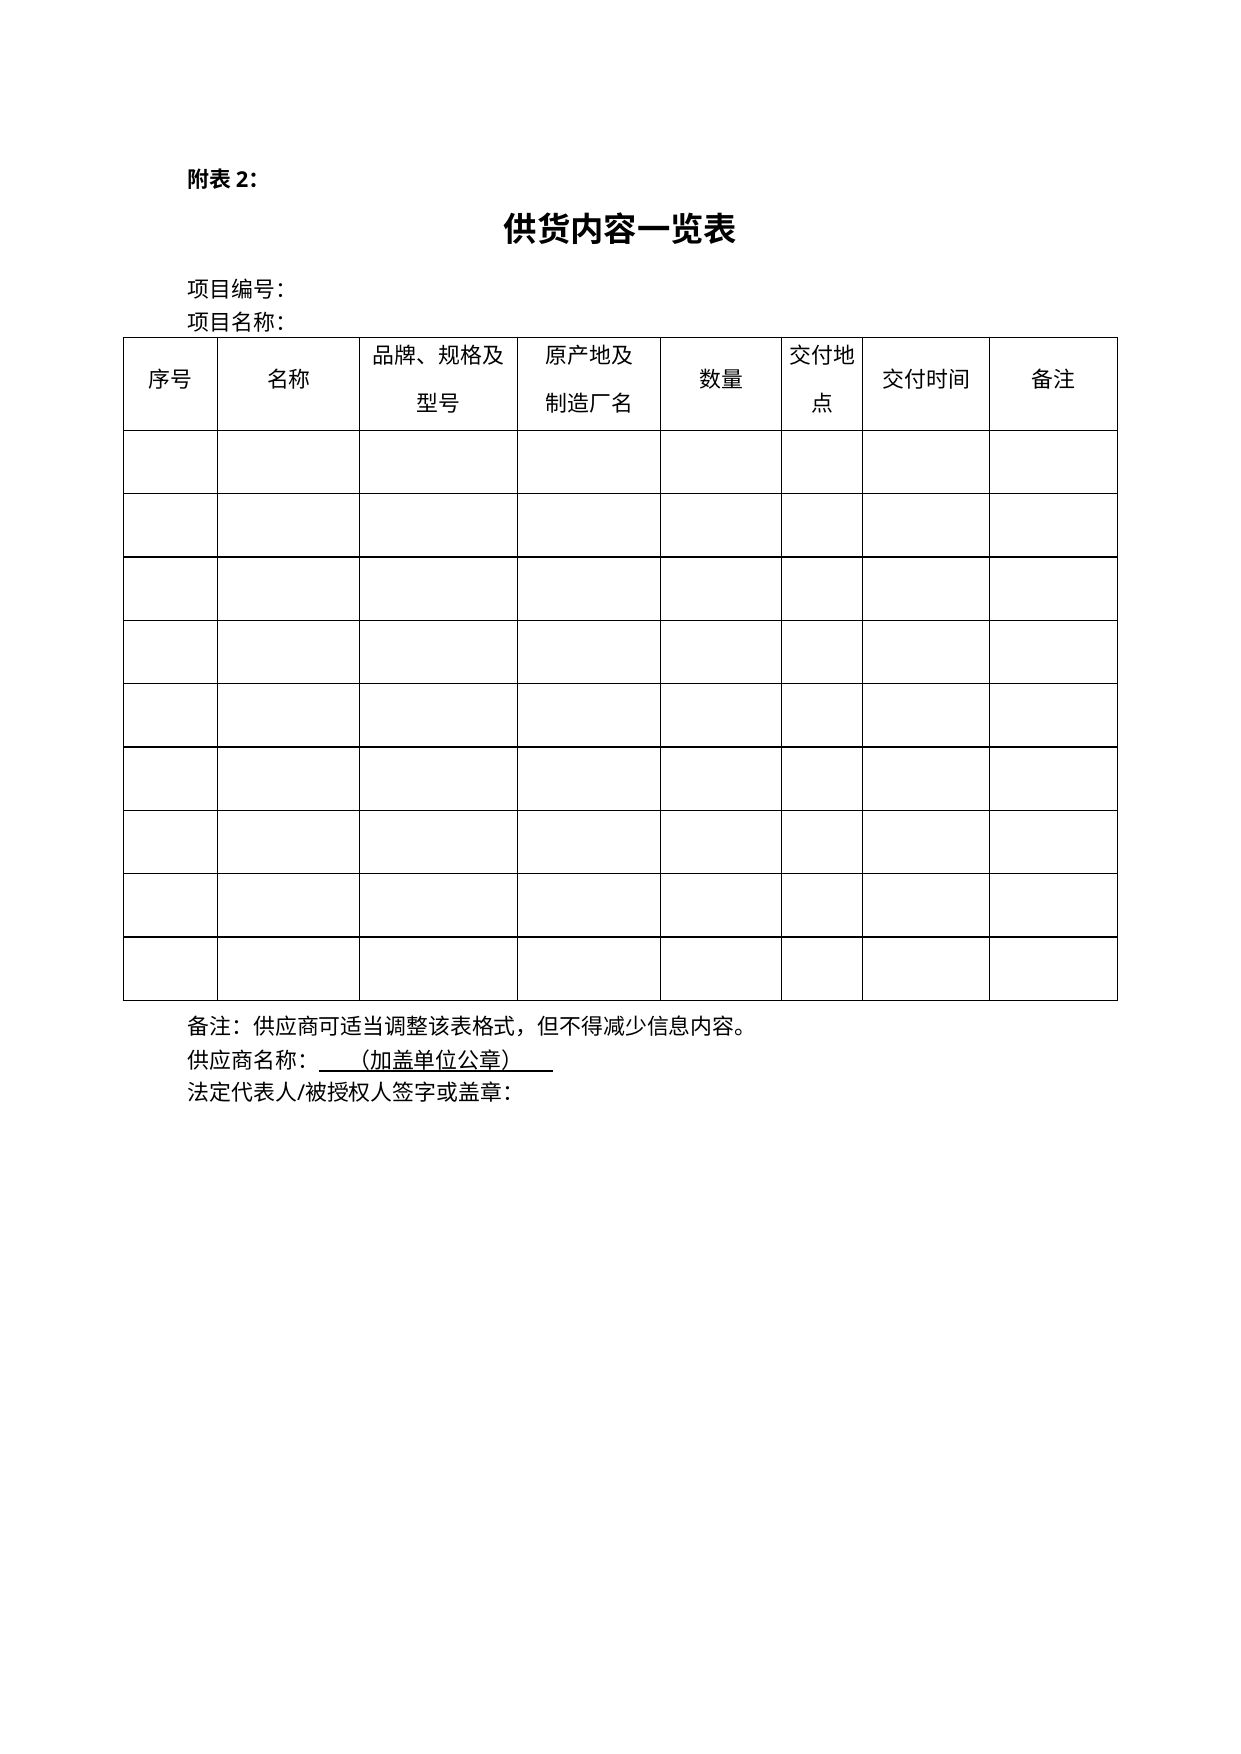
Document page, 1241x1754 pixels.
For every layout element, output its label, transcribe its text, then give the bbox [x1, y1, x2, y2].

table_cell [218, 494, 359, 556]
table_cell [863, 558, 989, 620]
table_cell [218, 874, 359, 936]
table_cell [124, 558, 217, 620]
table_cell [782, 748, 862, 810]
table_cell [661, 938, 781, 1000]
table_cell [990, 621, 1117, 683]
table_cell [124, 748, 217, 810]
table_cell [360, 684, 517, 746]
table_cell [218, 558, 359, 620]
table_header 名称 [218, 338, 359, 430]
table_cell [863, 874, 989, 936]
table_cell [518, 494, 660, 556]
table_cell [218, 938, 359, 1000]
table_header 交付时间 [863, 338, 989, 430]
table_cell [990, 558, 1117, 620]
table_cell [990, 431, 1117, 493]
table_cell [124, 938, 217, 1000]
table_cell [990, 938, 1117, 1000]
table_cell [661, 431, 781, 493]
table_cell [863, 938, 989, 1000]
table_cell [124, 684, 217, 746]
table_cell [218, 684, 359, 746]
table_cell [218, 811, 359, 873]
table_cell [518, 558, 660, 620]
table_cell [360, 558, 517, 620]
table_cell [124, 431, 217, 493]
table_cell [990, 874, 1117, 936]
table_cell [518, 811, 660, 873]
table_cell [661, 811, 781, 873]
table_cell [863, 748, 989, 810]
table_cell [661, 684, 781, 746]
table_cell [990, 748, 1117, 810]
table_cell [360, 874, 517, 936]
table_header 品牌、规格及型号 [360, 338, 517, 430]
table_cell [218, 748, 359, 810]
table_cell [518, 431, 660, 493]
text 项目编号： [187, 272, 1053, 304]
table_cell [518, 748, 660, 810]
table_cell [782, 874, 862, 936]
table_cell [990, 811, 1117, 873]
table_cell [990, 684, 1117, 746]
table_header 数量 [661, 338, 781, 430]
table_cell [661, 748, 781, 810]
table_cell [124, 494, 217, 556]
table_cell [518, 874, 660, 936]
table_cell [782, 811, 862, 873]
table_cell [782, 558, 862, 620]
table_cell [360, 748, 517, 810]
text 备注：供应商可适当调整该表格式，但不得减少信息内容。 [187, 1001, 1053, 1042]
table_cell [782, 684, 862, 746]
table_cell [782, 494, 862, 556]
table_cell [661, 621, 781, 683]
text 供货内容一览表 [187, 194, 1053, 259]
text 附表2： [187, 162, 1053, 194]
table_cell [863, 811, 989, 873]
table_cell [863, 431, 989, 493]
table_cell [518, 938, 660, 1000]
table_cell [360, 431, 517, 493]
text 法定代表人/被授权人签字或盖章： [187, 1075, 1053, 1107]
table_cell [360, 811, 517, 873]
table_cell [990, 494, 1117, 556]
table_cell [124, 811, 217, 873]
table_cell [518, 621, 660, 683]
table_cell [124, 874, 217, 936]
table_cell [782, 621, 862, 683]
table_cell [863, 684, 989, 746]
table_cell [360, 938, 517, 1000]
table_cell [518, 684, 660, 746]
table_header 交付地点 [782, 338, 862, 430]
table_cell [661, 558, 781, 620]
table_cell [782, 431, 862, 493]
table_cell [360, 494, 517, 556]
table_cell [218, 621, 359, 683]
table_cell [782, 938, 862, 1000]
text 供应商名称： （加盖单位公章） [187, 1042, 996, 1075]
table_header 序号 [124, 338, 217, 430]
text 项目名称： [187, 304, 1053, 337]
table_cell [218, 431, 359, 493]
table_cell [360, 621, 517, 683]
table_header 备注 [990, 338, 1117, 430]
table_cell [661, 494, 781, 556]
table_cell [863, 494, 989, 556]
table_cell [661, 874, 781, 936]
table_cell [863, 621, 989, 683]
table_cell [124, 621, 217, 683]
table_header 原产地及 制造厂名 [518, 338, 660, 430]
